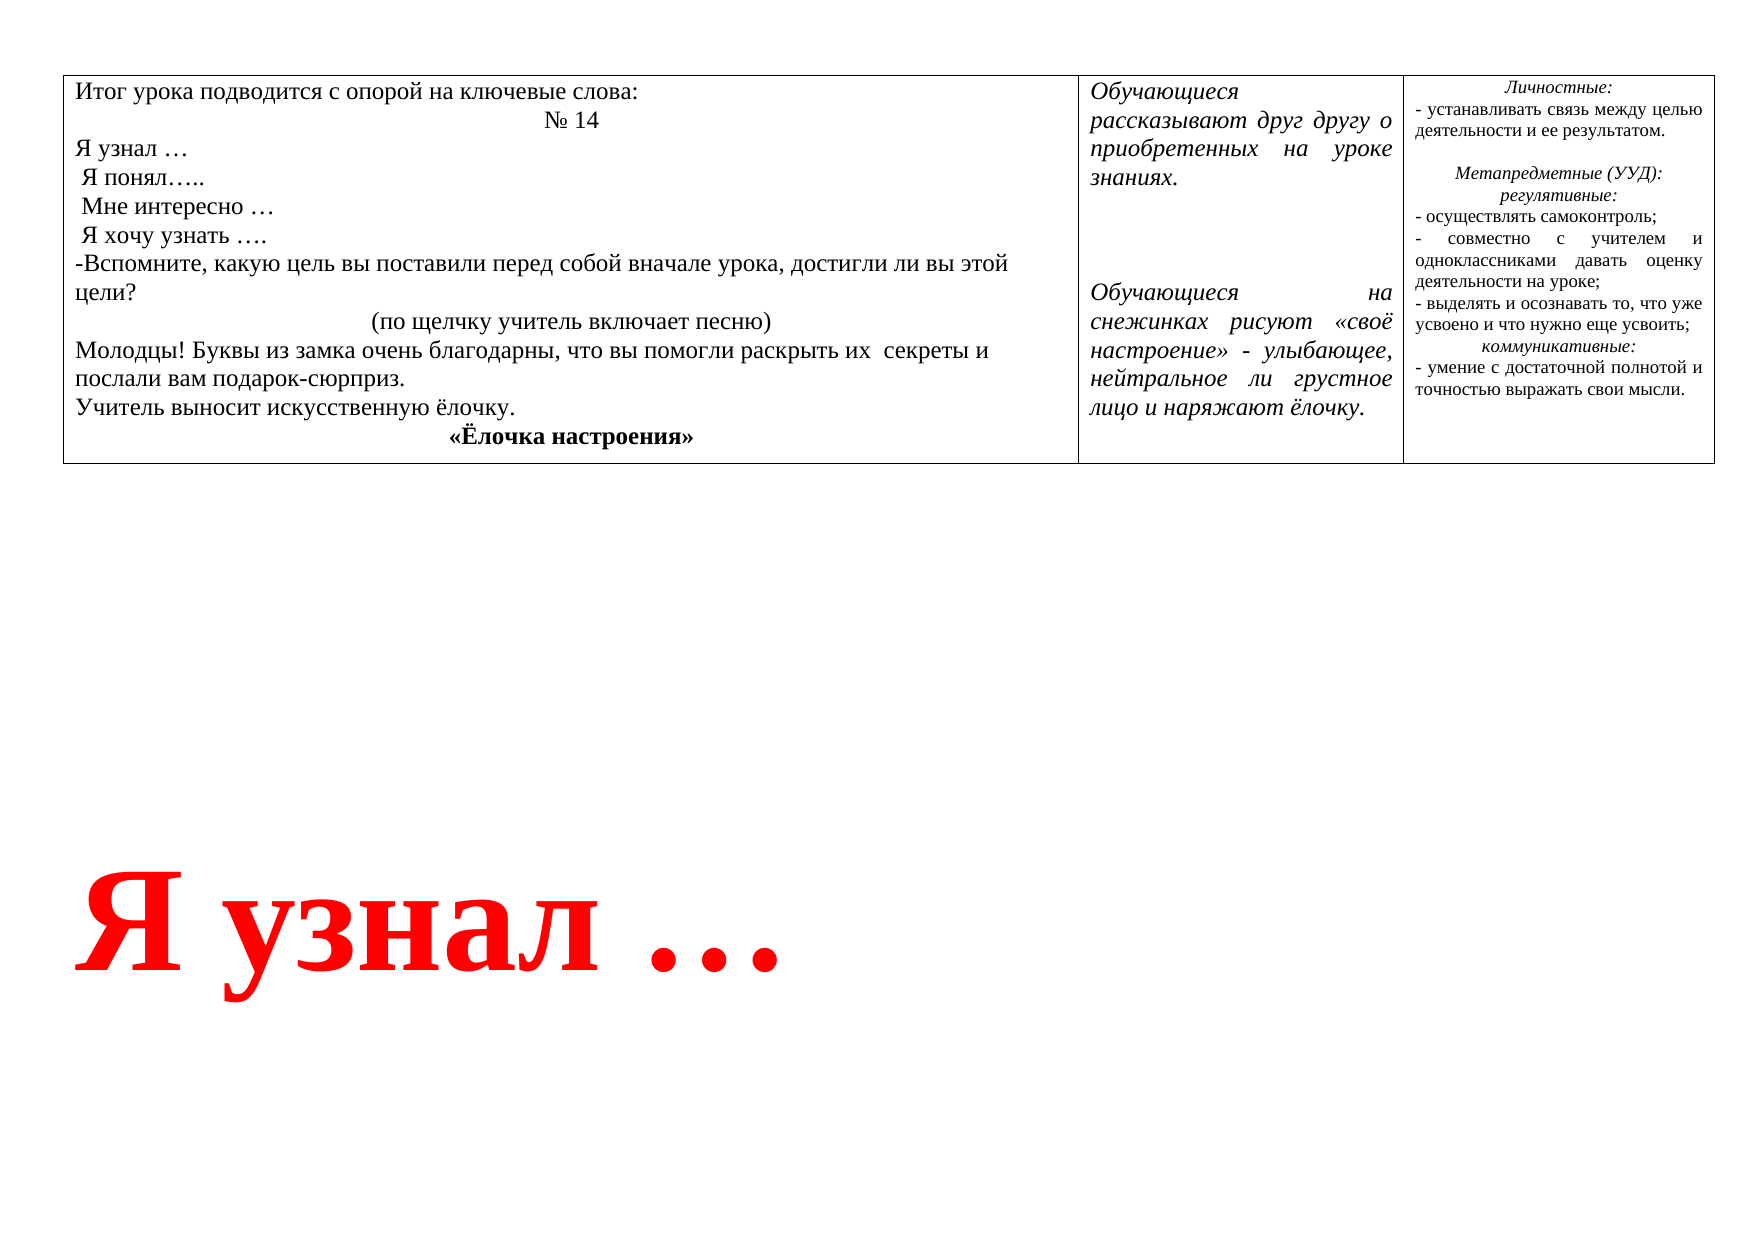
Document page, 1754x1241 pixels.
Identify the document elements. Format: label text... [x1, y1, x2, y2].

table_cell Итог урока подводится с опорой на ключевые слова: № 14 Я узнал … Я понял….. Мне интересно … Я хочу узнать …. -Вспомните, какую цель вы поставили перед собой вначале урока, достигли ли вы этой цели? (по щелчку учитель включает песню) Молодцы! Буквы из замка очень благодарны, что вы помогли раскрыть их секреты и послали вам подарок-сюрприз. Учитель выносит искусственную ёлочку. «Ёлочка настроения» [64, 76, 1078, 463]
table_cell Обучающиеся рассказывают друг другу о приобретенных на уроке знаниях. Обучающиеся на снежинках рисуют «своё настроение» - улыбающее, нейтральное ли грустное лицо и наряжают ёлочку. [1079, 76, 1403, 463]
text Я узнал … [75, 830, 1679, 1003]
table_cell Личностные: - устанавливать связь между целью деятельности и ее результатом. Метапредметные (УУД): регулятивные: - осуществлять самоконтроль; - совместно с учителем и одноклассниками давать оценку деятельности на уроке; - выделять и осознавать то, что уже усвоено и что нужно еще усвоить; коммуникативные: - умение с достаточной полнотой и точностью выражать свои мысли. [1404, 76, 1714, 463]
